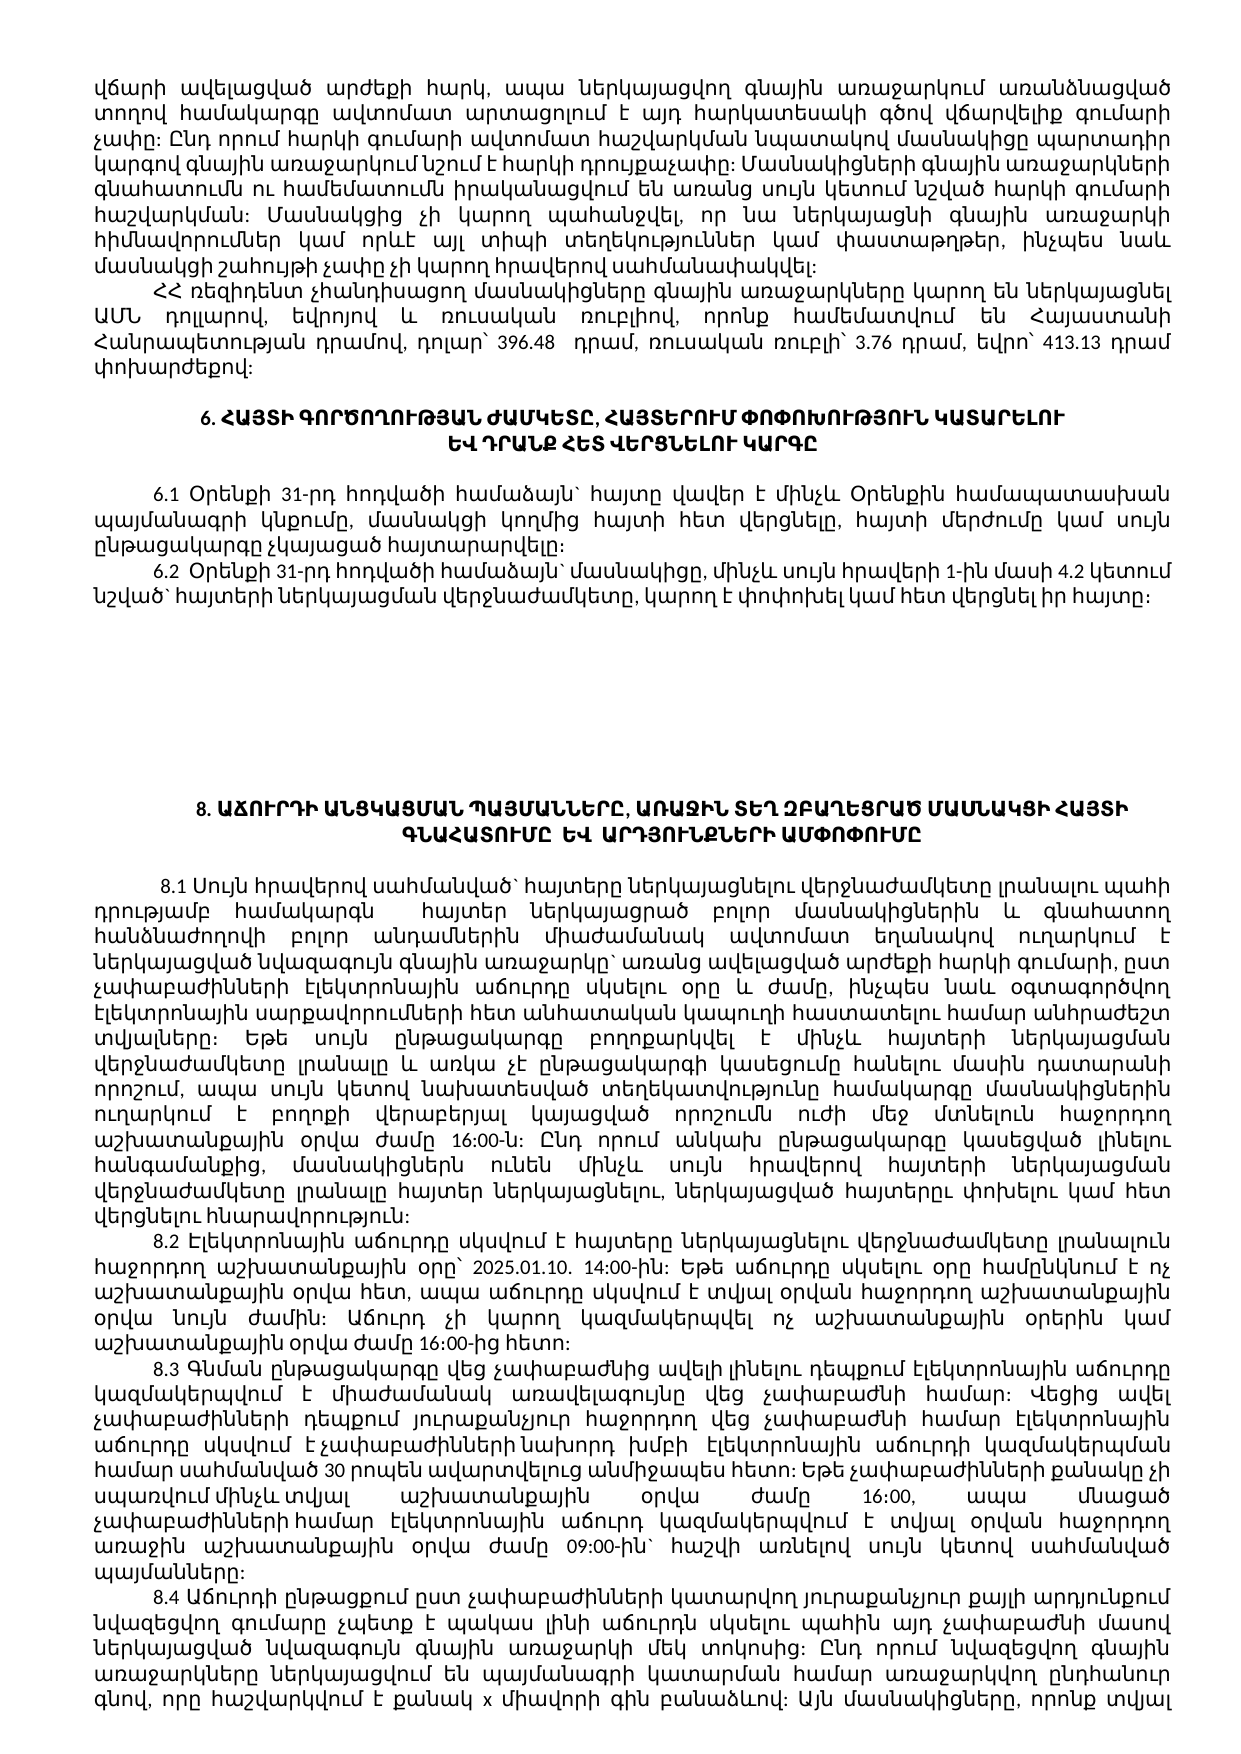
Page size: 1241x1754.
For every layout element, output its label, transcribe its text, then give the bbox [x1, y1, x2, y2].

text ԵՎ ԴՐԱՆՔ ՀԵՏ ՎԵՐՑՆԵԼՈՒ ԿԱՐԳԸ [94, 431, 1171, 456]
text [94, 1584, 1171, 1712]
text 6.1 Օրենքի 31-րդ հոդվածի համաձայն` հայտը վավեր է մինչև Օրենքին համապատասխան պայմանագրի կնքումը, մասնակցի կողմից հայտի հետ վերցնելը, հայտի մերժումը կամ սույն ընթացակարգը չկայացած հայտարարվելը։ [94, 482, 1171, 558]
text 8.1 Սույն հրավերով սահմանված` հայտերը ներկայացնելու վերջնաժամկետը լրանալու պահի դրությամբ համակարգն հայտեր ներկայացրած բոլոր մասնակիցներին և գնահատող հանձնաժողովի բոլոր անդամներին միաժամանակ ավտոմատ եղանակով ուղարկում է ներկայացված նվազագույն գնային առաջարկը` առանց ավելացված արժեքի հարկի գումարի, ըստ չափաբաժինների էլեկտրոնային աճուրդը սկսելու օրը և ժամը, ինչպես նաև օգտագործվող էլեկտրոնային սարքավորումների հետ անհատական կապուղի հաստատելու համար անհրաժեշտ տվյալները։ Եթե սույն ընթացակարգը բողոքարկվել է մինչև հայտերի ներկայացման վերջնաժամկետը լրանալը և առկա չէ ընթացակարգի կասեցումը հանելու մասին դատարանի որոշում, ապա սույն կետով նախատեսված տեղեկատվությունը համակարգը մասնակիցներին ուղարկում է բողոքի վերաբերյալ կայացված որոշումն ուժի մեջ մտնելուն հաջորդող աշխատանքային օրվա ժամը 16:00-ն: Ընդ որում անկախ ընթացակարգը կասեցված լինելու հանգամանքից, մասնակիցներն ունեն մինչև սույն հրավերով հայտերի ներկայացման վերջնաժամկետը լրանալը հայտեր ներկայացնելու, ներկայացված հայտերըւ փոխելու կամ հետ վերցնելու հնարավորություն: [94, 873, 1171, 1229]
text ԳՆԱՀԱՏՈՒՄԸ ԵՎ ԱՐԴՅՈՒՆՔՆԵՐԻ ԱՄՓՈՓՈՒՄԸ [94, 822, 1171, 847]
text 6. ՀԱՅՏԻ ԳՈՐԾՈՂՈՒԹՅԱՆ ԺԱՄԿԵՏԸ, ՀԱՅՏԵՐՈՒՄ ՓՈՓՈԽՈՒԹՅՈՒՆ ԿԱՏԱՐԵԼՈՒ [94, 405, 1171, 431]
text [94, 75, 1171, 278]
text 6.2 Օրենքի 31-րդ հոդվածի համաձայն` մասնակիցը, մինչև սույն հրավերի 1-ին մասի 4.2 կետում նշված` հայտերի ներկայացման վերջնաժամկետը, կարող է փոփոխել կամ հետ վերցնել իր հայտը։ [94, 558, 1171, 609]
text 8. ԱՃՈՒՐԴԻ ԱՆՑԿԱՑՄԱՆ ՊԱՅՄԱՆՆԵՐԸ, ԱՌԱՋԻՆ ՏԵՂ ԶԲԱՂԵՑՐԱԾ ՄԱՍՆԱԿՑԻ ՀԱՅՏԻ [94, 797, 1171, 822]
text ՀՀ ռեզիդենտ չհանդիսացող մասնակիցները գնային առաջարկները կարող են ներկայացնել ԱՄՆ դոլլարով, եվրոյով և ռուսական ռուբլիով, որոնք համեմատվում են Հայաստանի Հանրապետության դրամով, դոլար՝ 396.48 դրամ, ռուսական ռուբլի՝ 3.76 դրամ, եվրո՝ 413.13 դրամ փոխարժեքով: [94, 278, 1171, 380]
text 8.3 Գնման ընթացակարգը վեց չափաբաժնից ավելի լինելու դեպքում էլեկտրոնային աճուրդը կազմակերպվում է միաժամանակ առավելագույնը վեց չափաբաժնի համար: Վեցից ավել չափաբաժինների դեպքում յուրաքանչյուր հաջորդող վեց չափաբաժնի համար էլեկտրոնային աճուրդը սկսվում է չափաբաժինների նախորդ խմբի էլեկտրոնային աճուրդի կազմակերպման համար սահմանված 30 րոպեն ավարտվելուց անմիջապես հետո: Եթե չափաբաժինների քանակը չի սպառվում մինչև տվյալ աշխատանքային օրվա ժամը 16։00, ապա մնացած չափաբաժինների համար էլեկտրոնային աճուրդ կազմակերպվում է տվյալ օրվան հաջորդող առաջին աշխատանքային օրվա ժամը 09:00-ին` հաշվի առնելով սույն կետով սահմանված պայմանները: [94, 1356, 1171, 1584]
text 8.2 Էլեկտրոնային աճուրդը սկսվում է հայտերը ներկայացնելու վերջնաժամկետը լրանալուն հաջորդող աշխատանքային օրը՝ 2025.01.10. 14:00 -ին: Եթե աճուրդը սկսելու օրը համընկնում է ոչ աշխատանքային օրվա հետ, ապա աճուրդը սկսվում է տվյալ օրվան հաջորդող աշխատանքային օրվա նույն ժամին: Աճուրդ չի կարող կազմակերպվել ոչ աշխատանքային օրերին կամ աշխատանքային օրվա ժամը 16։00-ից հետո: [94, 1229, 1171, 1356]
